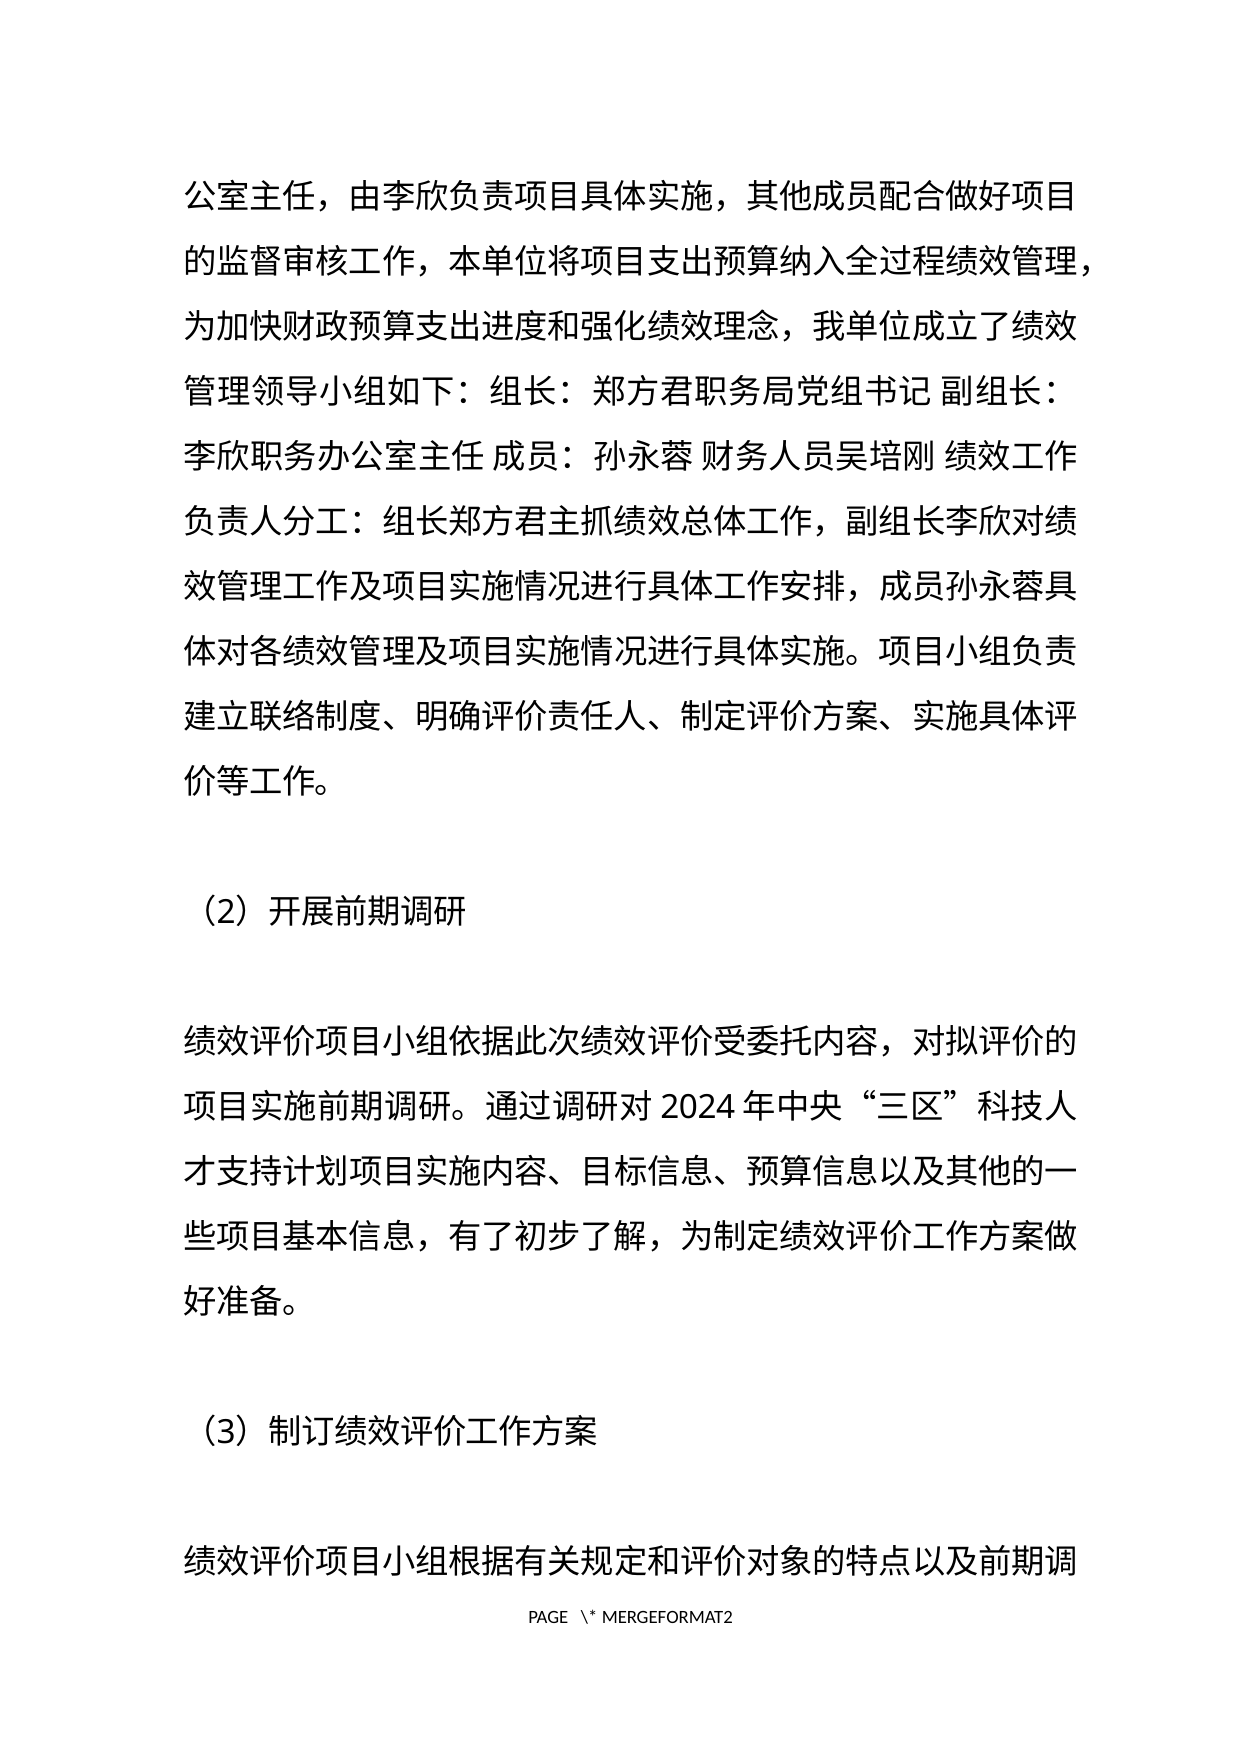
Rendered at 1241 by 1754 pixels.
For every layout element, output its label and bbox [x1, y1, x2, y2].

text [183, 162, 1078, 1592]
